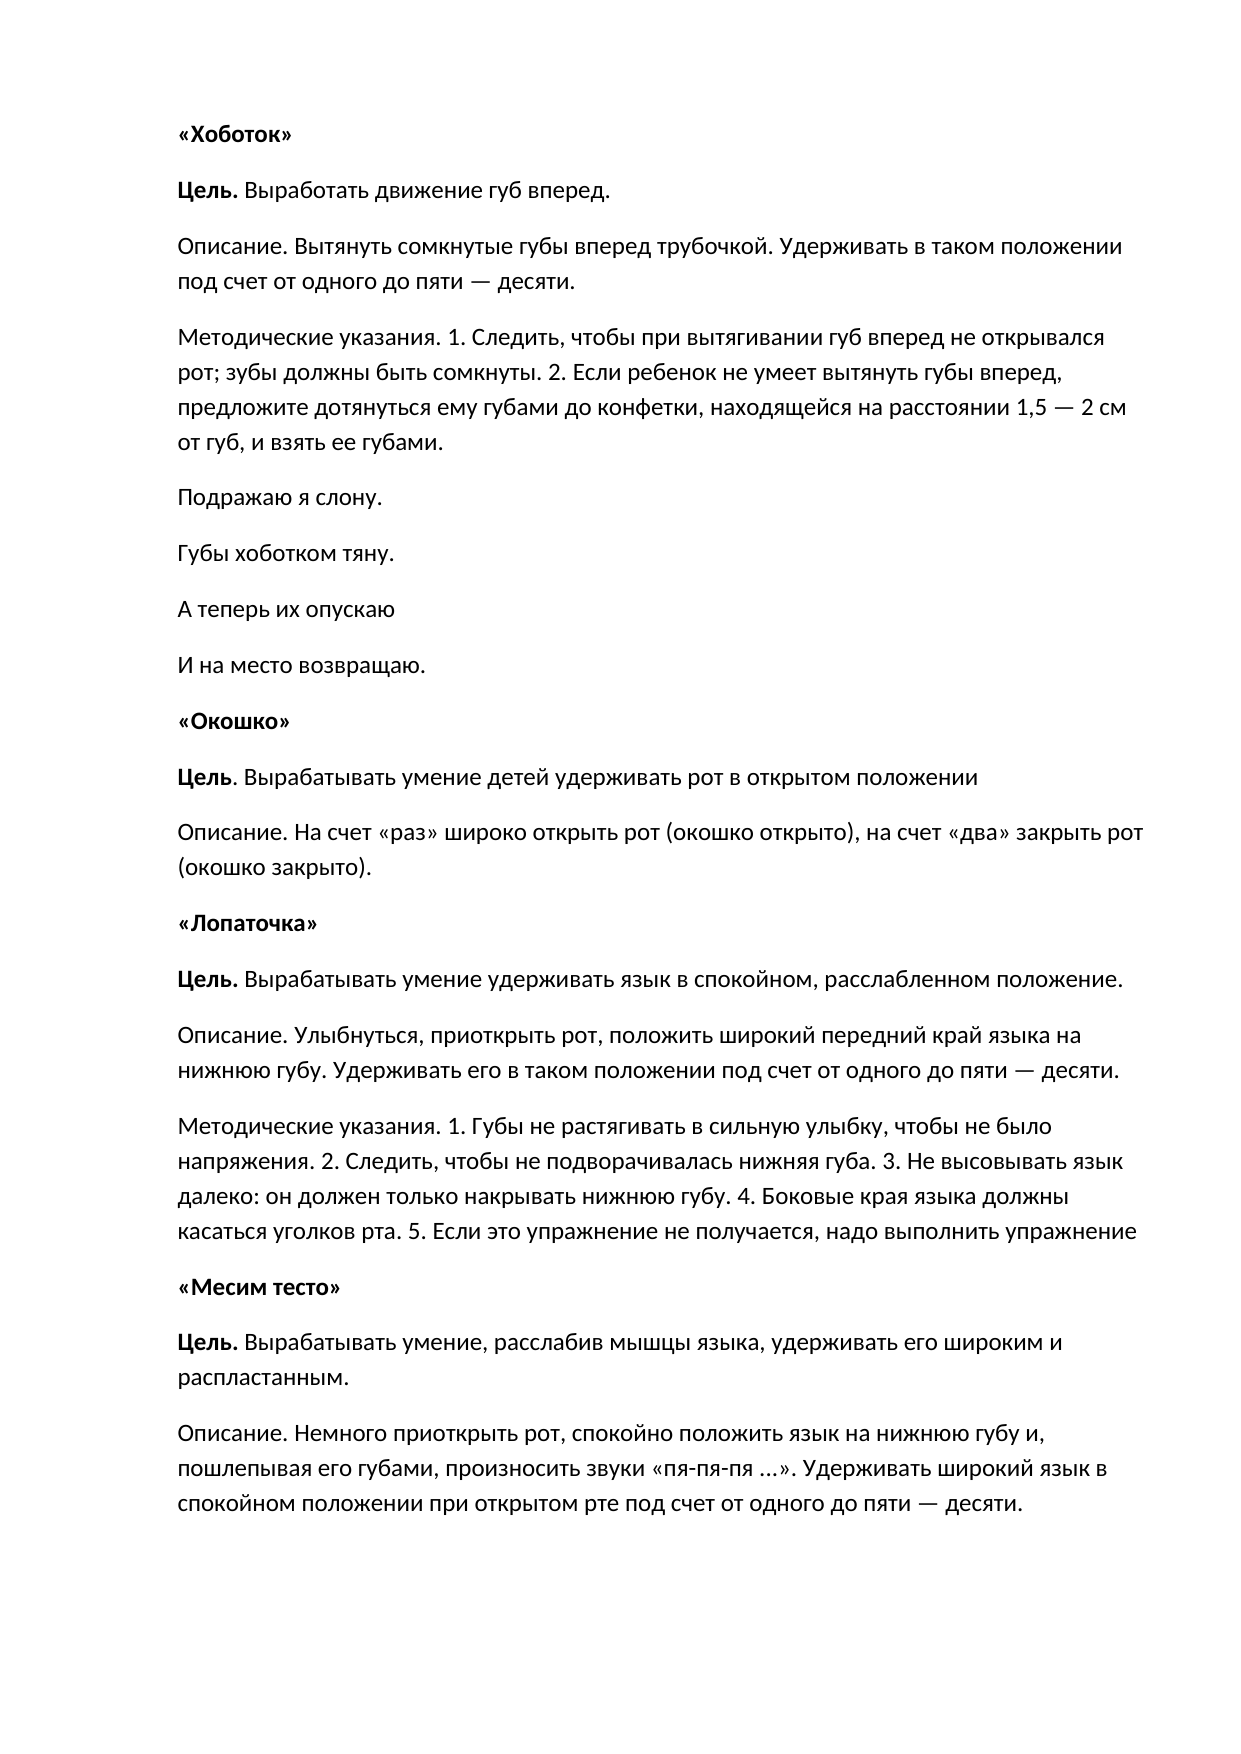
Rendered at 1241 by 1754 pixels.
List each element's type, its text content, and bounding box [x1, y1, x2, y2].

text Цель. Вырабатывать умение, расслабив мышцы языка, удерживать его широким и распластанным. [177, 1326, 1152, 1392]
text «Лопаточка» [177, 907, 1152, 938]
text Подражаю я слону. [177, 481, 1152, 512]
text Описание. На счет «раз» широко открыть рот (окошко открыто), на счет «два» закрыть рот (окошко закрыто). [177, 816, 1152, 882]
text «Окошко» [177, 705, 1152, 735]
text А теперь их опускаю [177, 593, 1152, 624]
text Цель. Выработать движение губ вперед. [177, 174, 1152, 204]
text И на место возвращаю. [177, 649, 1152, 679]
text «Месим тесто» [177, 1271, 1152, 1301]
text Методические указания. 1. Следить, чтобы при вытягивании губ вперед не открывался рот; зубы должны быть сомкнуты. 2. Если ребенок не умеет вытянуть губы вперед, предложите дотянуться ему губами до конфетки, находящейся на расстоянии 1,5 — 2 см от губ, и взять ее губами. [177, 321, 1152, 456]
text Описание. Улыбнуться, приоткрыть рот, положить широкий передний край языка на нижнюю губу. Удерживать его в таком положении под счет от одного до пяти — десяти. [177, 1019, 1152, 1084]
text «Хоботок» [177, 118, 1152, 149]
text Описание. Немного приоткрыть рот, спокойно положить язык на нижнюю губу и, пошлепывая его губами, произносить звуки «пя-пя-пя ...». Удерживать широкий язык в спокойном положении при открытом рте под счет от одного до пяти — десяти. [177, 1417, 1152, 1518]
text Описание. Вытянуть сомкнутые губы вперед трубочкой. Удерживать в таком положении под счет от одного до пяти — десяти. [177, 230, 1152, 295]
text Методические указания. 1. Губы не растягивать в сильную улыбку, чтобы не было напряжения. 2. Следить, чтобы не подворачивалась нижняя губа. 3. Не высовывать язык далеко: он должен только накрывать нижнюю губу. 4. Боковые края языка должны касаться уголков рта. 5. Если это упражнение не получается, надо выполнить упражнение [177, 1110, 1152, 1245]
text Цель. Вырабатывать умение детей удерживать рот в открытом положении [177, 761, 1152, 791]
text Губы хоботком тяну. [177, 537, 1152, 568]
text Цель. Вырабатывать умение удерживать язык в спокойном, расслабленном положение. [177, 963, 1152, 994]
